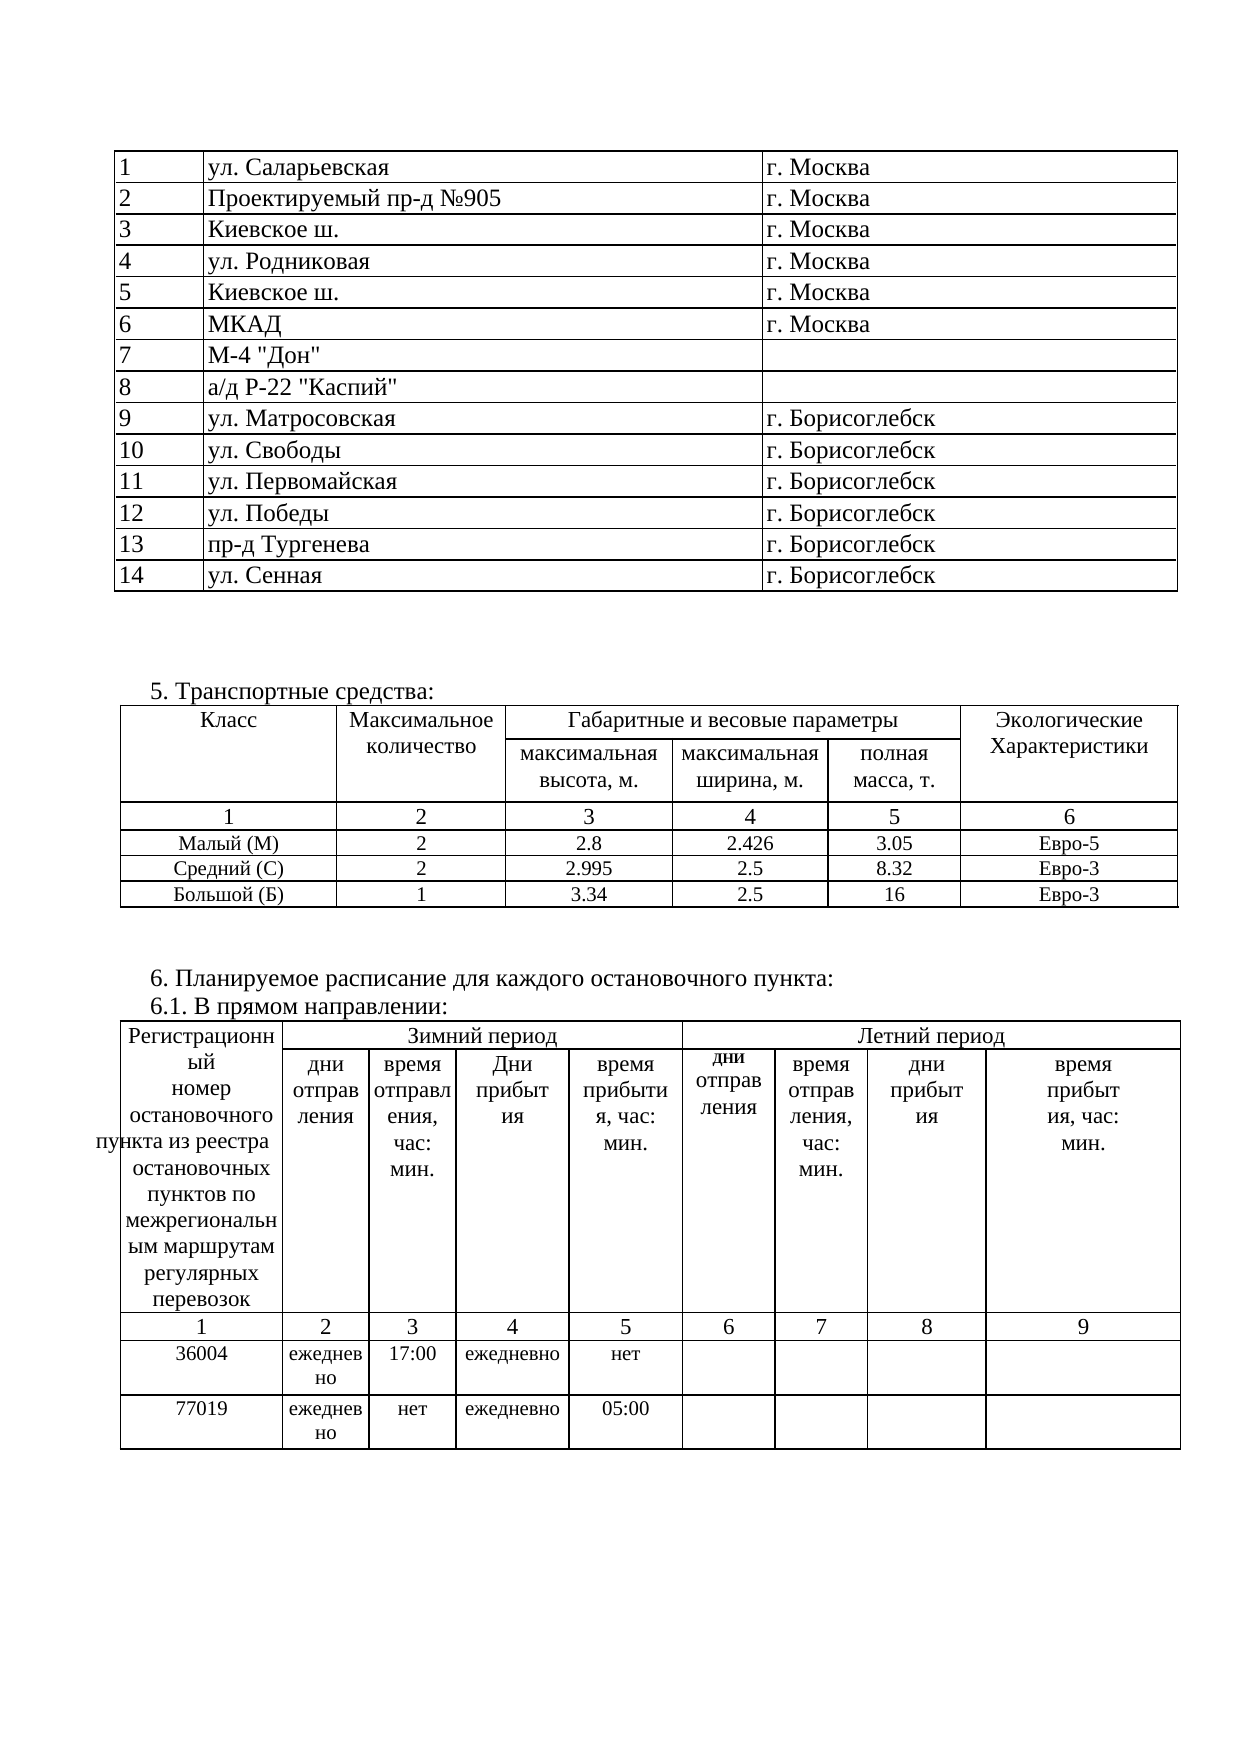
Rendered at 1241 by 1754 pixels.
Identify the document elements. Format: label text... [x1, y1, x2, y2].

table_cell время отправ ления, час: мин. [776, 1050, 867, 1312]
table_cell [763, 370, 1177, 402]
table_cell 6 [683, 1313, 774, 1339]
table_cell Киевское ш. [204, 215, 762, 244]
table_cell ул. Саларьевская [204, 152, 762, 181]
table_cell дни прибыт ия [868, 1050, 985, 1312]
table_cell 2 [337, 831, 505, 855]
table_cell время отправл ения, час: мин. [370, 1050, 455, 1312]
table_cell пр-д Тургенева [204, 529, 762, 559]
table_cell полная масса, т. [829, 740, 960, 801]
table_cell Большой (Б) [121, 882, 336, 906]
table_header Летний период [683, 1022, 1180, 1048]
table_cell максимальная высота, м. [506, 740, 672, 801]
table_header Зимний период [283, 1022, 682, 1048]
table_cell [987, 1341, 1180, 1394]
table_cell 5 [829, 803, 960, 829]
table_cell 8 [868, 1313, 985, 1339]
table_cell Дни прибыт ия [457, 1050, 568, 1312]
table_cell 12 [115, 497, 203, 527]
table_cell [763, 339, 1177, 370]
table_cell 5 [115, 277, 203, 307]
table_cell г. Борисоглебск [763, 528, 1177, 559]
table_cell г. Борисоглебск [763, 465, 1177, 496]
table_cell 8.32 [829, 856, 960, 880]
table_cell ежедневно [457, 1341, 568, 1394]
table_cell г. Борисоглебск [763, 496, 1177, 527]
table_cell [987, 1396, 1180, 1448]
table_cell 10 [115, 434, 203, 464]
table_cell 17:00 [370, 1341, 455, 1394]
table_cell 2 [337, 803, 505, 829]
table_cell 2.5 [673, 856, 827, 880]
text 6. Планируемое расписание для каждого остановочного пункта: [150, 963, 1090, 991]
table_cell 1 [337, 882, 505, 906]
table_cell 14 [115, 560, 203, 590]
table_cell г. Москва [763, 181, 1177, 213]
table_cell г. Борисоглебск [763, 559, 1177, 590]
table_cell ул. Свободы [204, 435, 762, 464]
table_cell г. Москва [763, 307, 1177, 339]
table_cell 2.995 [506, 856, 672, 880]
table_header Класс [121, 706, 336, 801]
table_cell 4 [673, 803, 827, 829]
table_cell ежедневно [457, 1396, 568, 1448]
table_cell ежедневно [283, 1396, 368, 1448]
text 6.1. В прямом направлении: [150, 991, 1090, 1020]
table_header Экологические Характеристики [961, 706, 1177, 801]
table_cell а/д Р-22 "Каспий" [204, 372, 762, 402]
table_cell время прибыт ия, час: мин. [987, 1050, 1180, 1312]
table_cell 9 [115, 403, 203, 433]
table_cell г. Борисоглебск [763, 433, 1177, 464]
table_cell 3.34 [506, 882, 672, 906]
table_cell ежедневно [283, 1341, 368, 1394]
table_cell ул. Победы [204, 498, 762, 527]
table_cell 8 [115, 371, 203, 402]
text 5. Транспортные средства: [150, 676, 1090, 704]
table_cell 7 [776, 1313, 867, 1339]
table_cell г. Москва [763, 213, 1177, 244]
table_cell Малый (М) [121, 831, 336, 855]
table_cell 1 [121, 803, 336, 829]
table_cell 77019 [121, 1396, 282, 1448]
table_cell 11 [115, 466, 203, 496]
table_cell 16 [829, 882, 960, 906]
table_cell [683, 1396, 774, 1448]
table_cell ул. Родниковая [204, 246, 762, 276]
table_cell 1 [115, 152, 203, 181]
table_cell нет [370, 1396, 455, 1448]
table_cell 5 [570, 1313, 682, 1339]
table_cell 4 [457, 1313, 568, 1339]
table_cell г. Борисоглебск [763, 402, 1177, 433]
table_cell [683, 1341, 774, 1394]
table_cell 6 [115, 308, 203, 339]
table_cell ул. Сенная [204, 561, 762, 590]
table_cell 2.426 [673, 831, 827, 855]
table_cell 05:00 [570, 1396, 682, 1448]
table_cell 9 [987, 1313, 1180, 1339]
table_cell дни отправ ления [283, 1050, 368, 1312]
table_cell [776, 1396, 867, 1448]
table_header Максимальное количество [337, 706, 505, 801]
table_cell 7 [115, 340, 203, 370]
table_cell Евро-5 [961, 831, 1177, 855]
table_cell 3.05 [829, 831, 960, 855]
table_cell 36004 [121, 1341, 282, 1394]
table_cell максимальная ширина, м. [673, 740, 827, 801]
table_cell Евро-3 [961, 856, 1177, 880]
table_cell время прибыти я, час: мин. [570, 1050, 682, 1312]
table_cell 13 [115, 529, 203, 559]
table_cell ДНИ отправ ления [683, 1050, 774, 1312]
table_cell 1 [121, 1313, 282, 1339]
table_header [121, 1022, 282, 1312]
table_cell г. Москва [763, 244, 1177, 276]
table_cell Киевское ш. [204, 277, 762, 307]
table_cell [868, 1341, 985, 1394]
table_cell [868, 1396, 985, 1448]
table_cell 4 [115, 245, 203, 276]
table_cell МКАД [204, 309, 762, 339]
table_cell М-4 "Дон" [204, 340, 762, 370]
table_cell 3 [506, 803, 672, 829]
table_cell 3 [115, 214, 203, 244]
table_cell Средний (С) [121, 856, 336, 880]
table_cell 3 [370, 1313, 455, 1339]
table_cell Евро-3 [961, 882, 1177, 906]
table_cell 2.8 [506, 831, 672, 855]
table_cell ул. Первомайская [204, 466, 762, 496]
table_cell нет [570, 1341, 682, 1394]
table_cell 2 [337, 856, 505, 880]
table_cell 2 [283, 1313, 368, 1339]
table_cell Проектируемый пр-д №905 [204, 183, 762, 213]
table_cell [776, 1341, 867, 1394]
table_cell 2 [115, 183, 203, 213]
table_cell 2.5 [673, 882, 827, 906]
table_cell г. Москва [763, 152, 1177, 181]
table_cell ул. Матросовская [204, 403, 762, 433]
table_cell 6 [961, 803, 1177, 829]
table_header Габаритные и весовые параметры [506, 706, 960, 738]
table_cell г. Москва [763, 276, 1177, 307]
